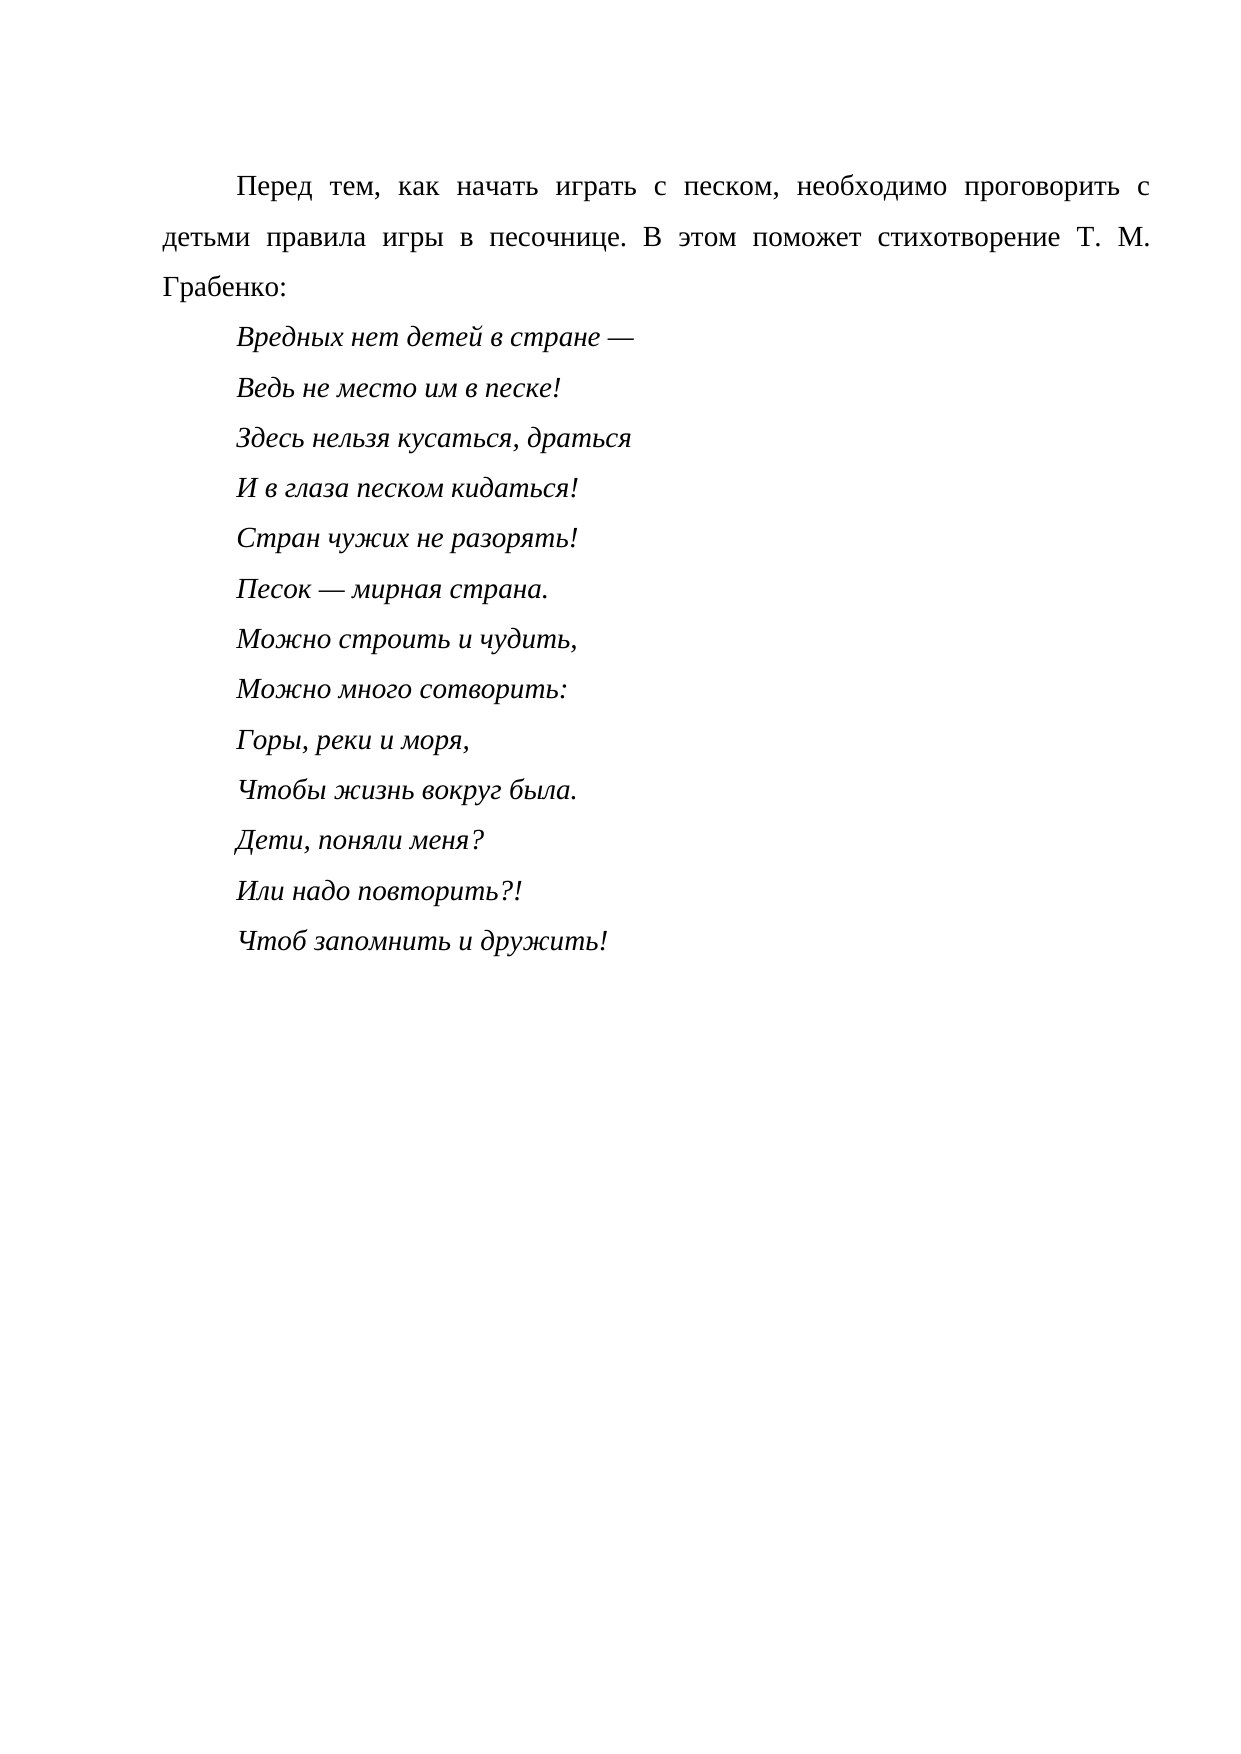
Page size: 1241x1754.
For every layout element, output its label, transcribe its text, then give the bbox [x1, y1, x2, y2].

text Здесь нельзя кусаться, драться [162, 420, 1152, 453]
text Чтобы жизнь вокруг была. [162, 772, 1152, 806]
text И в глаза песком кидаться! [162, 470, 1152, 504]
text Дети, поняли меня? [162, 822, 1152, 856]
text Можно много сотворить: [162, 672, 1152, 705]
text Песок — мирная страна. [162, 571, 1152, 604]
text Перед тем, как начать играть с песком, необходимо проговорить с детьми правила игры в песочнице. В этом поможет стихотворение Т. М. Грабенко: [162, 168, 1152, 303]
text Чтоб запомнить и дружить! [162, 923, 1152, 957]
text Можно строить и чудить, [162, 621, 1152, 655]
text Стран чужих не разорять! [162, 521, 1152, 554]
text Вредных нет детей в стране — [162, 319, 1152, 353]
text Горы, реки и моря, [162, 722, 1152, 755]
text Ведь не место им в песке! [162, 370, 1152, 403]
text Или надо повторить?! [162, 873, 1152, 906]
